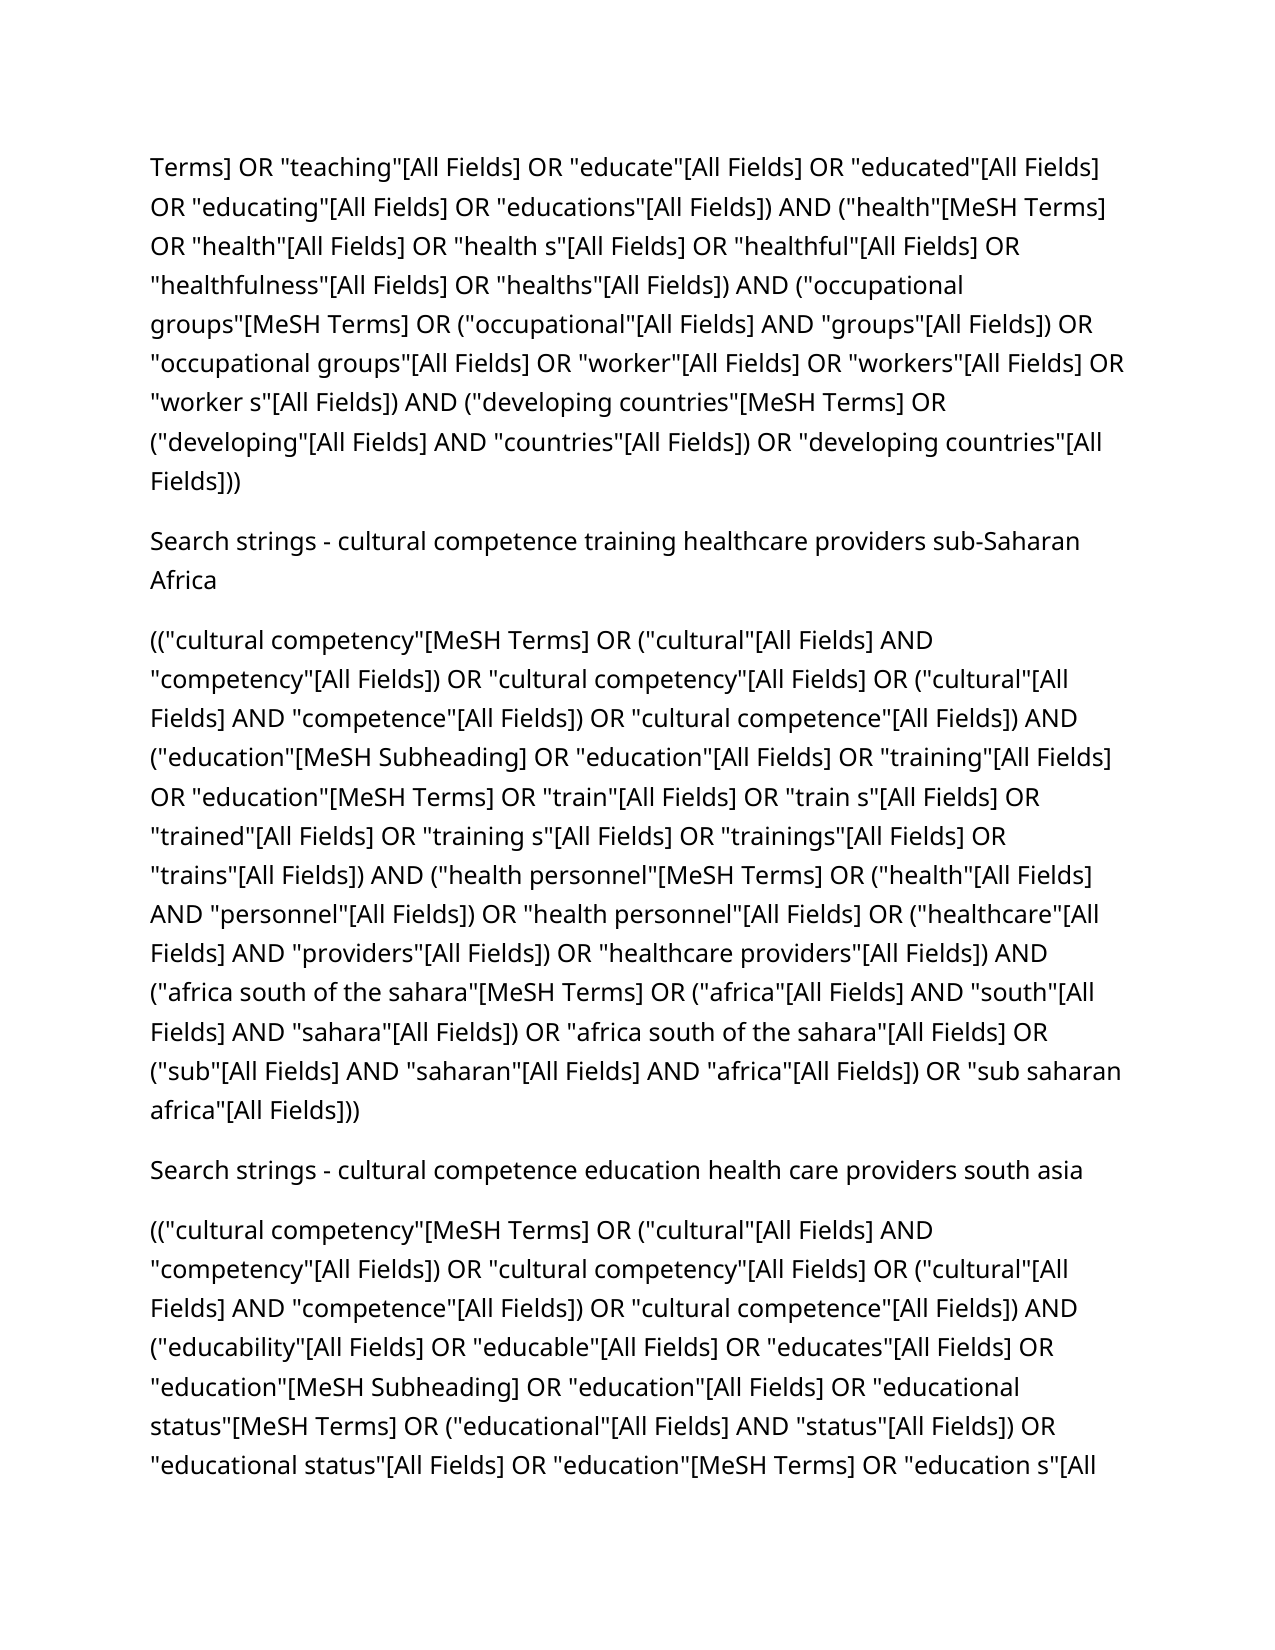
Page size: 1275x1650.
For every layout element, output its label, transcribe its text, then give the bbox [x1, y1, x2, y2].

text (("cultural competency"[MeSH Terms] OR ("cultural"[All Fields] AND "competency"[All Fields]) OR "cultural competency"[All Fields] OR ("cultural"[All Fields] AND "competence"[All Fields]) OR "cultural competence"[All Fields]) AND ("education"[MeSH Subheading] OR "education"[All Fields] OR "training"[All Fields] OR "education"[MeSH Terms] OR "train"[All Fields] OR "train s"[All Fields] OR "trained"[All Fields] OR "training s"[All Fields] OR "trainings"[All Fields] OR "trains"[All Fields]) AND ("health personnel"[MeSH Terms] OR ("health"[All Fields] AND "personnel"[All Fields]) OR "health personnel"[All Fields] OR ("healthcare"[All Fields] AND "providers"[All Fields]) OR "healthcare providers"[All Fields]) AND ("africa south of the sahara"[MeSH Terms] OR ("africa"[All Fields] AND "south"[All Fields] AND "sahara"[All Fields]) OR "africa south of the sahara"[All Fields] OR ("sub"[All Fields] AND "saharan"[All Fields] AND "africa"[All Fields]) OR "sub saharan africa"[All Fields])) [150, 622, 1125, 1127]
text Search strings - cultural competence education health care providers south asia [150, 1152, 1125, 1187]
text Search strings - cultural competence training healthcare providers sub-Saharan Africa [150, 523, 1125, 597]
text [150, 150, 1125, 497]
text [150, 1212, 1125, 1482]
